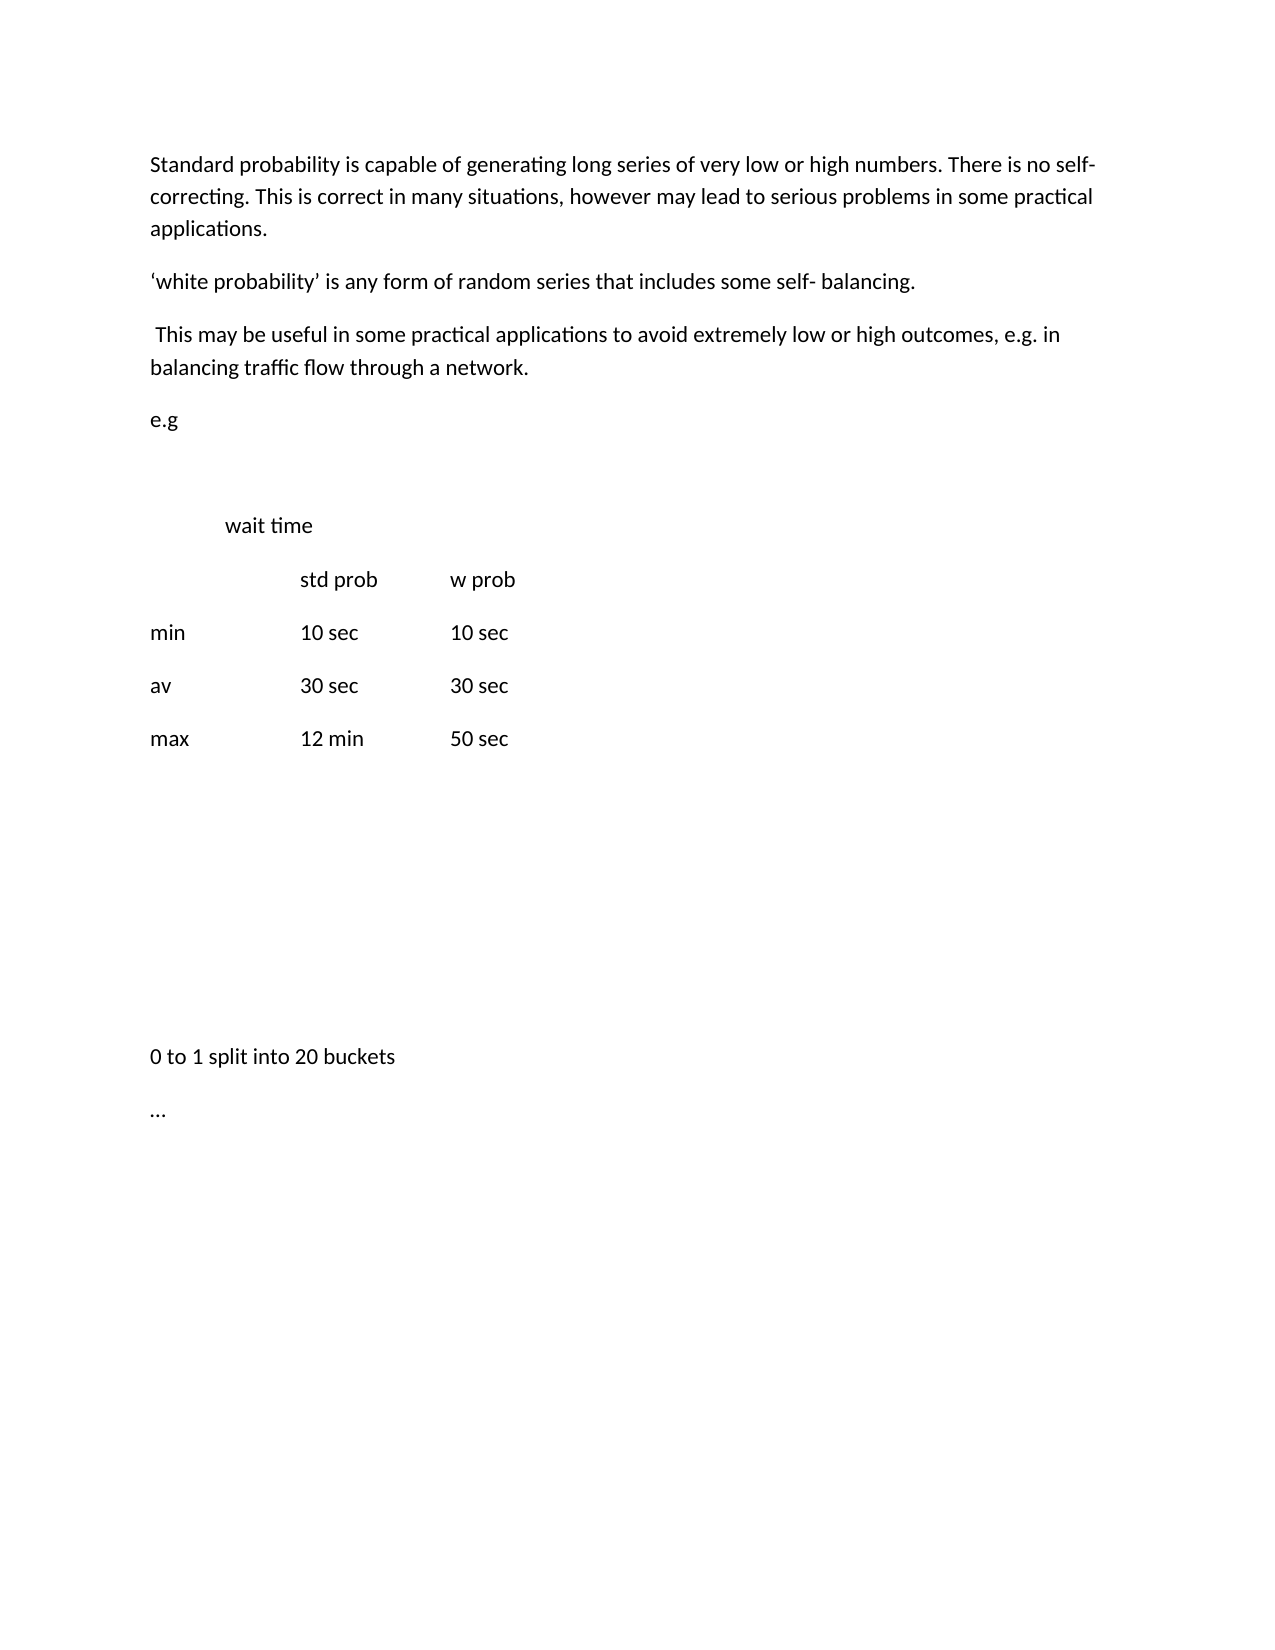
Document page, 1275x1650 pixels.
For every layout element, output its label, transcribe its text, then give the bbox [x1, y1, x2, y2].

text … [150, 1095, 1125, 1123]
text e.g [150, 406, 1125, 434]
text std prob w prob [150, 565, 1125, 593]
text wait time [150, 512, 1125, 540]
text max 12 min 50 sec [150, 724, 1125, 752]
text This may be useful in some practical applications to avoid extremely low or high outcomes, e.g. in balancing traffic flow through a network. [150, 320, 1125, 381]
text ‘white probability’ is any form of random series that includes some self- balancing. [150, 267, 1125, 295]
text min 10 sec 10 sec [150, 618, 1125, 646]
text Standard probability is capable of generating long series of very low or high numbers. There is no self-correcting. This is correct in many situations, however may lead to serious problems in some practical applications. [150, 150, 1125, 242]
text av 30 sec 30 sec [150, 671, 1125, 699]
text 0 to 1 split into 20 buckets [150, 1042, 1125, 1070]
